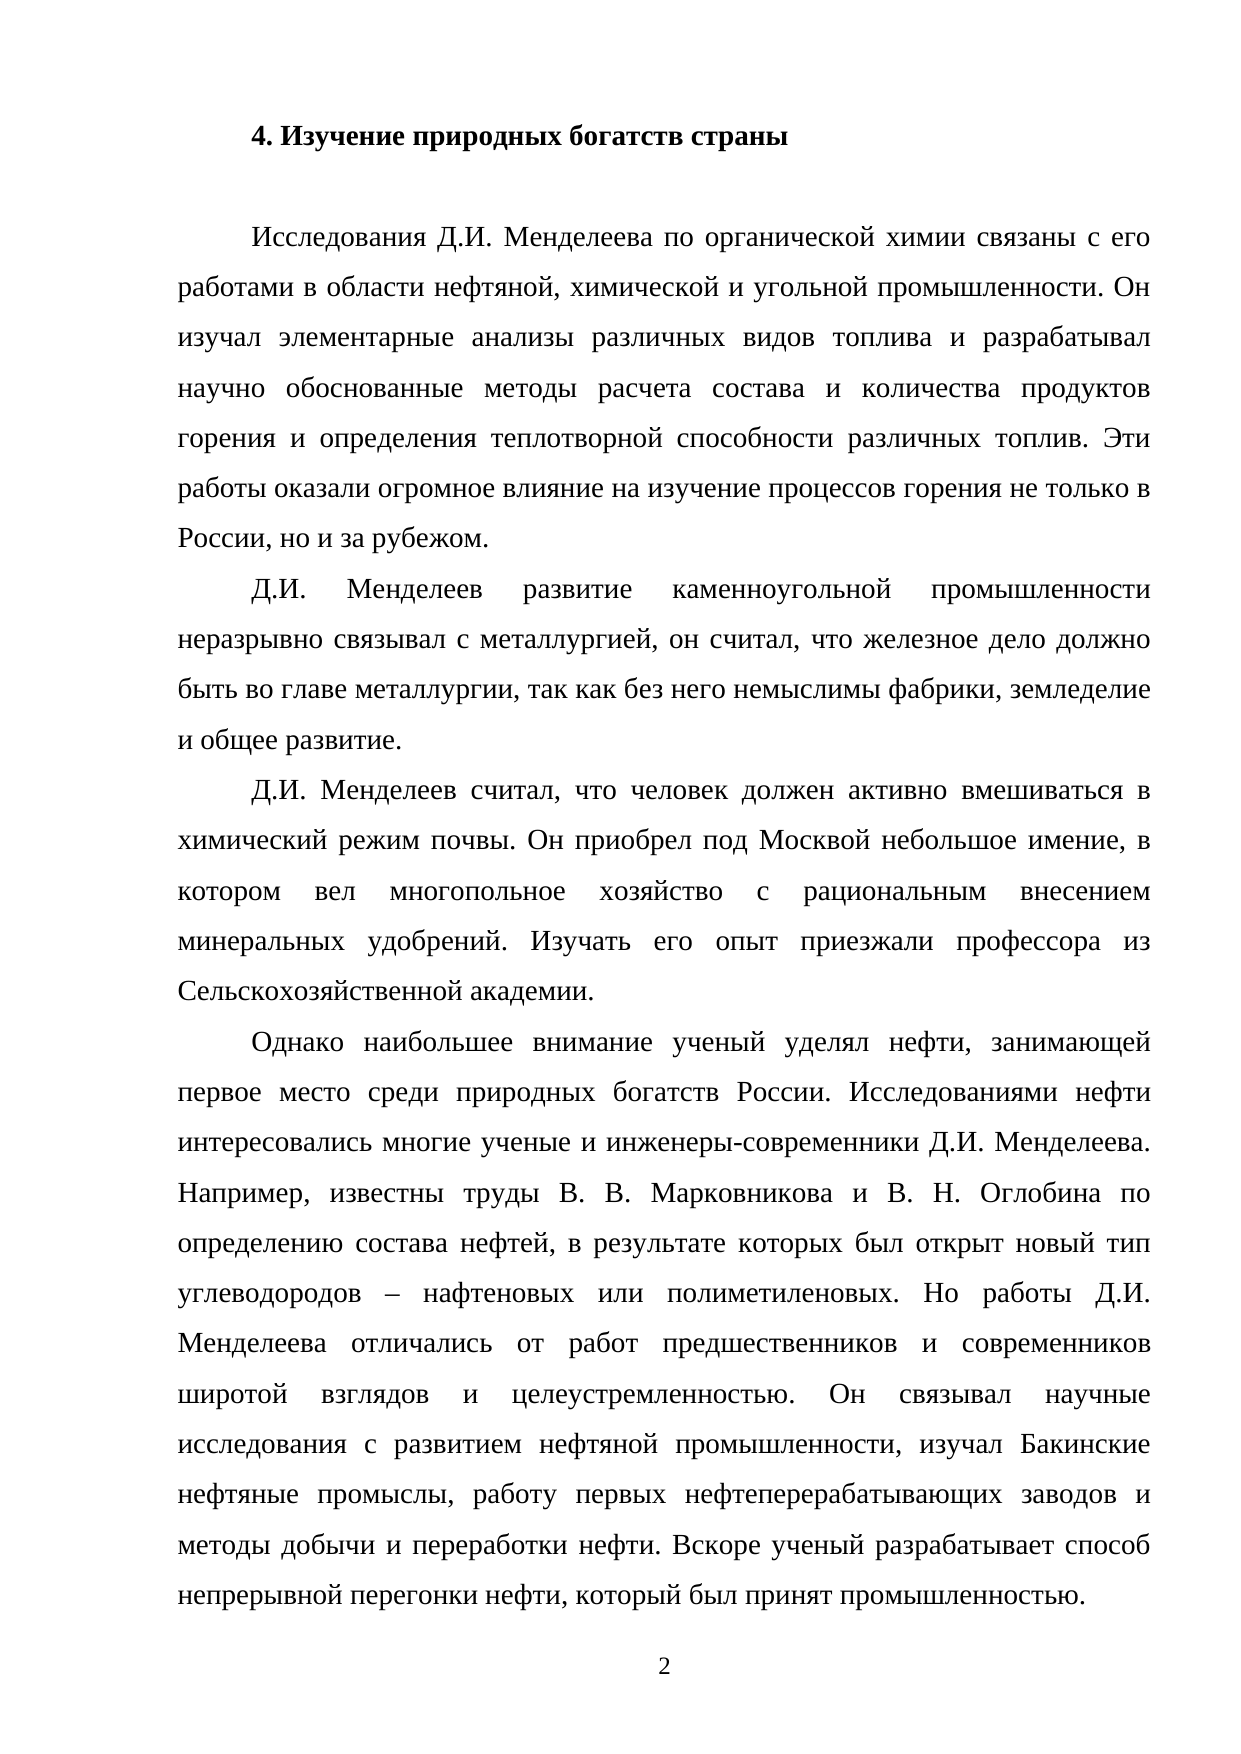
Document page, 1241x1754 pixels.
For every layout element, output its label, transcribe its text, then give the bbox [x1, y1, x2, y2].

text Д.И. Менделеев развитие каменноугольной промышленности неразрывно связывал с металлургией, он считал, что железное дело должно быть во главе металлургии, так как без него немыслимы фабрики, земледелие и общее развитие. [177, 571, 1152, 755]
text Однако наибольшее внимание ученый уделял нефти, занимающей первое место среди природных богатств России. Исследованиями нефти интересовались многие ученые и инженеры-современники Д.И. Менделеева. Например, известны труды В. В. Марковникова и В. Н. Оглобина по определению состава нефтей, в результате которых был открыт новый тип углеводородов – нафтеновых или полиметиленовых. Но работы Д.И. Менделеева отличались от работ предшественников и современников широтой взглядов и целеустремленностью. Он связывал научные исследования с развитием нефтяной промышленности, изучал Бакинские нефтяные промыслы, работу первых нефтеперерабатывающих заводов и методы добычи и переработки нефти. Вскоре ученый разрабатывает способ непрерывной перегонки нефти, который был принят промышленностью. [177, 1024, 1152, 1611]
text 4. Изучение природных богатств страны [177, 118, 1152, 152]
text Д.И. Менделеев считал, что человек должен активно вмешиваться в химический режим почвы. Он приобрел под Москвой небольшое имение, в котором вел многопольное хозяйство с рациональным внесением минеральных удобрений. Изучать его опыт приезжали профессора из Сельскохозяйственной академии. [177, 772, 1152, 1007]
text Исследования Д.И. Менделеева по органической химии связаны с его работами в области нефтяной, химической и угольной промышленности. Он изучал элементарные анализы различных видов топлива и разрабатывал научно обоснованные методы расчета состава и количества продуктов горения и определения теплотворной способности различных топлив. Эти работы оказали огромное влияние на изучение процессов горения не только в России, но и за рубежом. [177, 219, 1152, 554]
